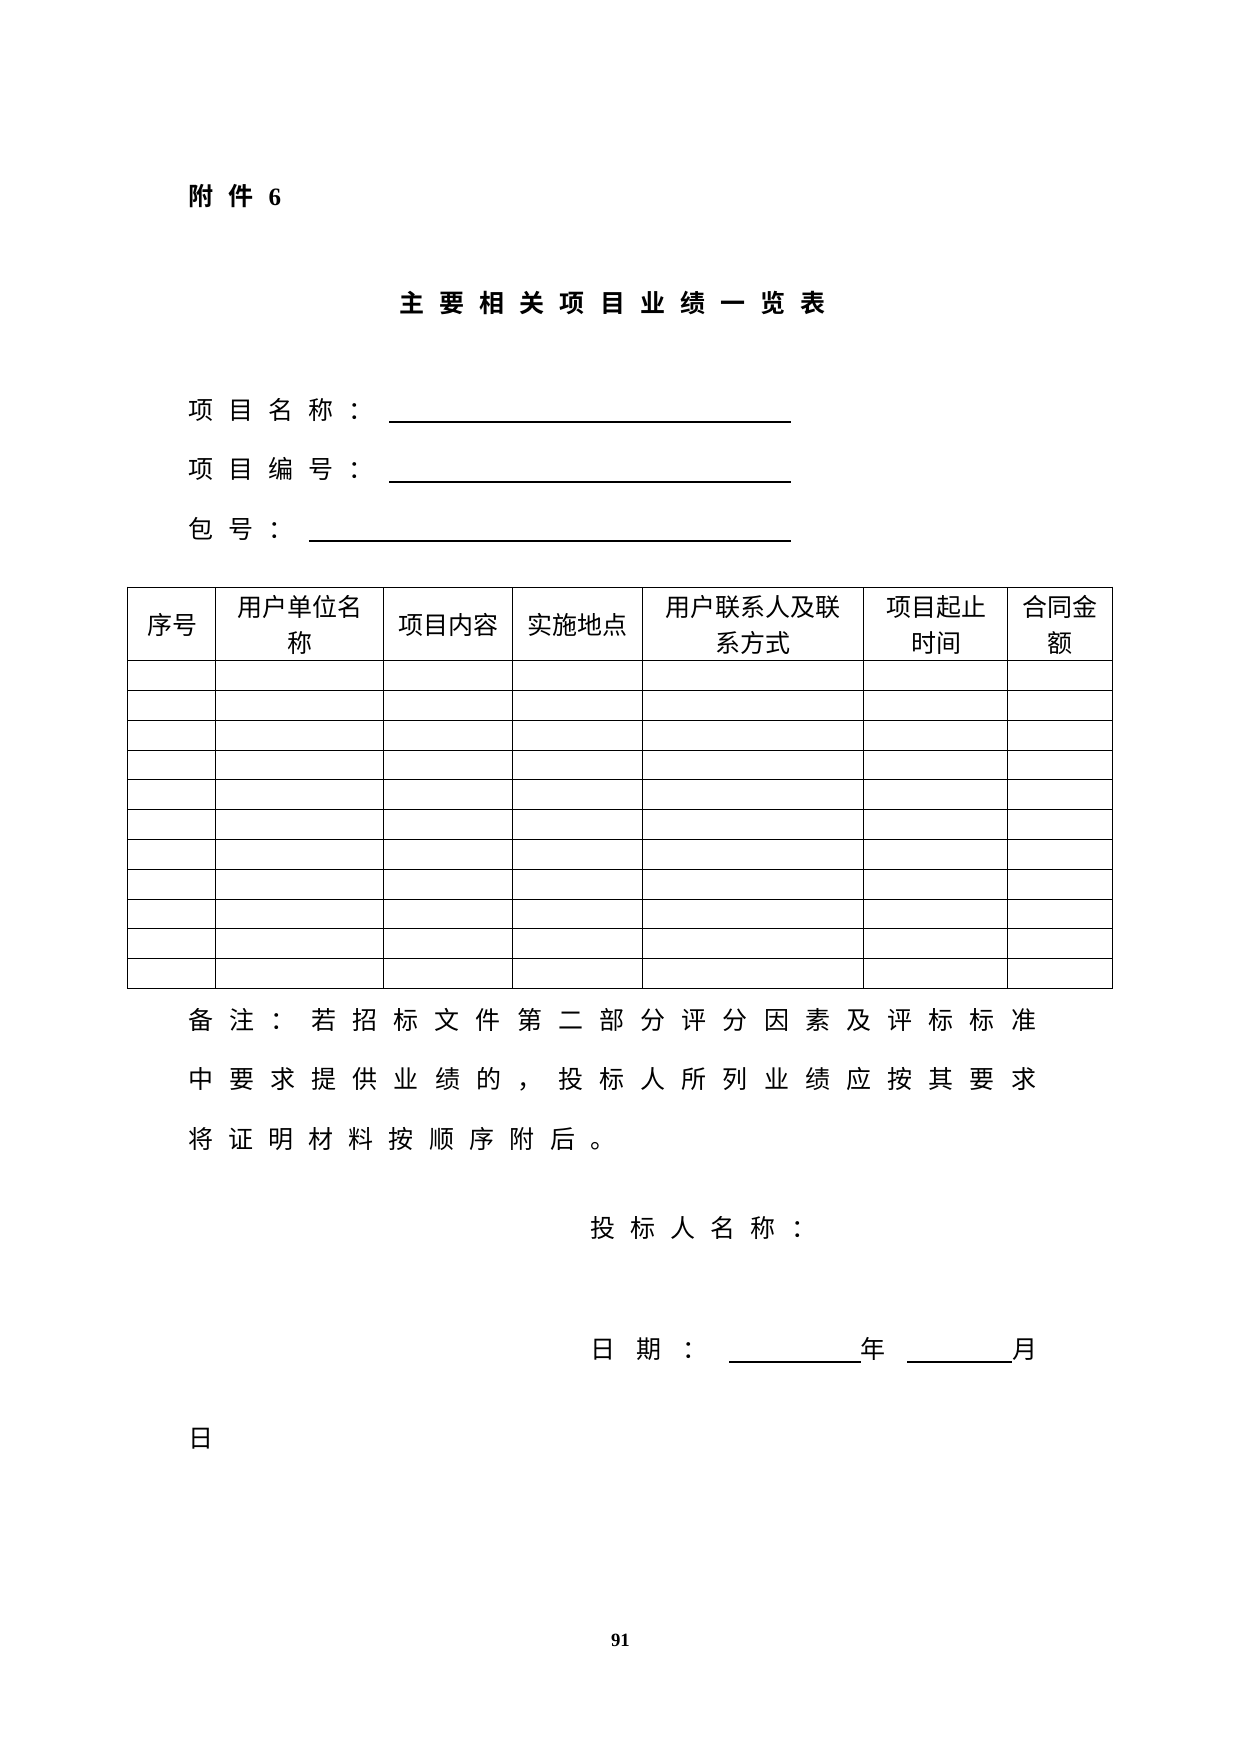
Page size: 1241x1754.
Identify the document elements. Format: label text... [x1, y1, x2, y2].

table_cell [864, 721, 1007, 749]
table_cell [1008, 900, 1112, 928]
table_cell [216, 900, 383, 928]
table_cell [864, 959, 1007, 988]
table_cell [864, 780, 1007, 809]
table_cell [864, 661, 1007, 690]
table_cell [384, 959, 512, 988]
table_cell [1008, 959, 1112, 988]
table_cell [864, 691, 1007, 720]
table_cell [643, 929, 863, 958]
table_cell [384, 929, 512, 958]
table_cell [384, 751, 512, 779]
table_cell [643, 900, 863, 928]
text 项目编号： [188, 438, 1052, 498]
table_cell [1008, 691, 1112, 720]
table_cell [1008, 661, 1112, 690]
table_cell [216, 929, 383, 958]
table_cell [128, 870, 215, 898]
text 备注：若招标文件第二部分评分因素及评标标准中要求提供业绩的，投标人所列业绩应按其要求将证明材料按顺序附后。 [188, 989, 1052, 1167]
table_cell [384, 691, 512, 720]
table_header 用户单位名称 [216, 588, 383, 660]
table_cell [128, 691, 215, 720]
table_cell [513, 810, 642, 839]
table_cell [513, 840, 642, 869]
table_cell [643, 661, 863, 690]
table_cell [513, 691, 642, 720]
table_cell [864, 840, 1007, 869]
table_cell [128, 810, 215, 839]
table_cell [513, 780, 642, 809]
table_cell [513, 929, 642, 958]
table_cell [513, 900, 642, 928]
table_cell [128, 840, 215, 869]
table_cell [216, 721, 383, 749]
table_cell [643, 780, 863, 809]
table_cell [513, 721, 642, 749]
table_cell [128, 900, 215, 928]
text 日期： 年 月 日 [188, 1318, 1052, 1467]
table_cell [513, 959, 642, 988]
table_cell [643, 810, 863, 839]
table_cell [864, 870, 1007, 898]
table_cell [216, 959, 383, 988]
table_cell [864, 751, 1007, 779]
table_cell [1008, 929, 1112, 958]
table_cell [643, 691, 863, 720]
table_cell [384, 870, 512, 898]
table_cell [216, 661, 383, 690]
table_cell [643, 751, 863, 779]
table_cell [513, 870, 642, 898]
table_cell [384, 810, 512, 839]
table_cell [216, 691, 383, 720]
table_cell [643, 870, 863, 898]
table_cell [384, 661, 512, 690]
table_cell [384, 840, 512, 869]
table_cell [1008, 870, 1112, 898]
table_cell [1008, 721, 1112, 749]
table_cell [128, 959, 215, 988]
table_header 项目起止时间 [864, 588, 1007, 660]
table_cell [1008, 840, 1112, 869]
table_cell [216, 780, 383, 809]
table_cell [864, 810, 1007, 839]
table_cell [643, 959, 863, 988]
table_header 项目内容 [384, 588, 512, 660]
table_header 合同金额 [1008, 588, 1112, 660]
table_header 用户联系人及联系方式 [643, 588, 863, 660]
text 附件6 [188, 164, 1052, 224]
table_cell [128, 751, 215, 779]
table_cell [384, 780, 512, 809]
table_cell [216, 870, 383, 898]
table_cell [1008, 751, 1112, 779]
table_cell [128, 929, 215, 958]
table_cell [513, 661, 642, 690]
text 主要相关项目业绩一览表 [188, 272, 1052, 331]
table_header 实施地点 [513, 588, 642, 660]
table_cell [1008, 780, 1112, 809]
table_cell [216, 751, 383, 779]
table_cell [643, 840, 863, 869]
table_cell [513, 751, 642, 779]
text 包号： [188, 498, 1052, 557]
table_cell [384, 900, 512, 928]
table_header 序号 [128, 588, 215, 660]
table_cell [864, 929, 1007, 958]
table_cell [643, 721, 863, 749]
table_cell [864, 900, 1007, 928]
table_cell [384, 721, 512, 749]
text 投标人名称： [188, 1197, 1052, 1256]
table_cell [216, 810, 383, 839]
table_cell [128, 661, 215, 690]
table_cell [128, 780, 215, 809]
table_cell [128, 721, 215, 749]
table_cell [1008, 810, 1112, 839]
table_cell [216, 840, 383, 869]
text 项目名称： [188, 379, 1052, 438]
